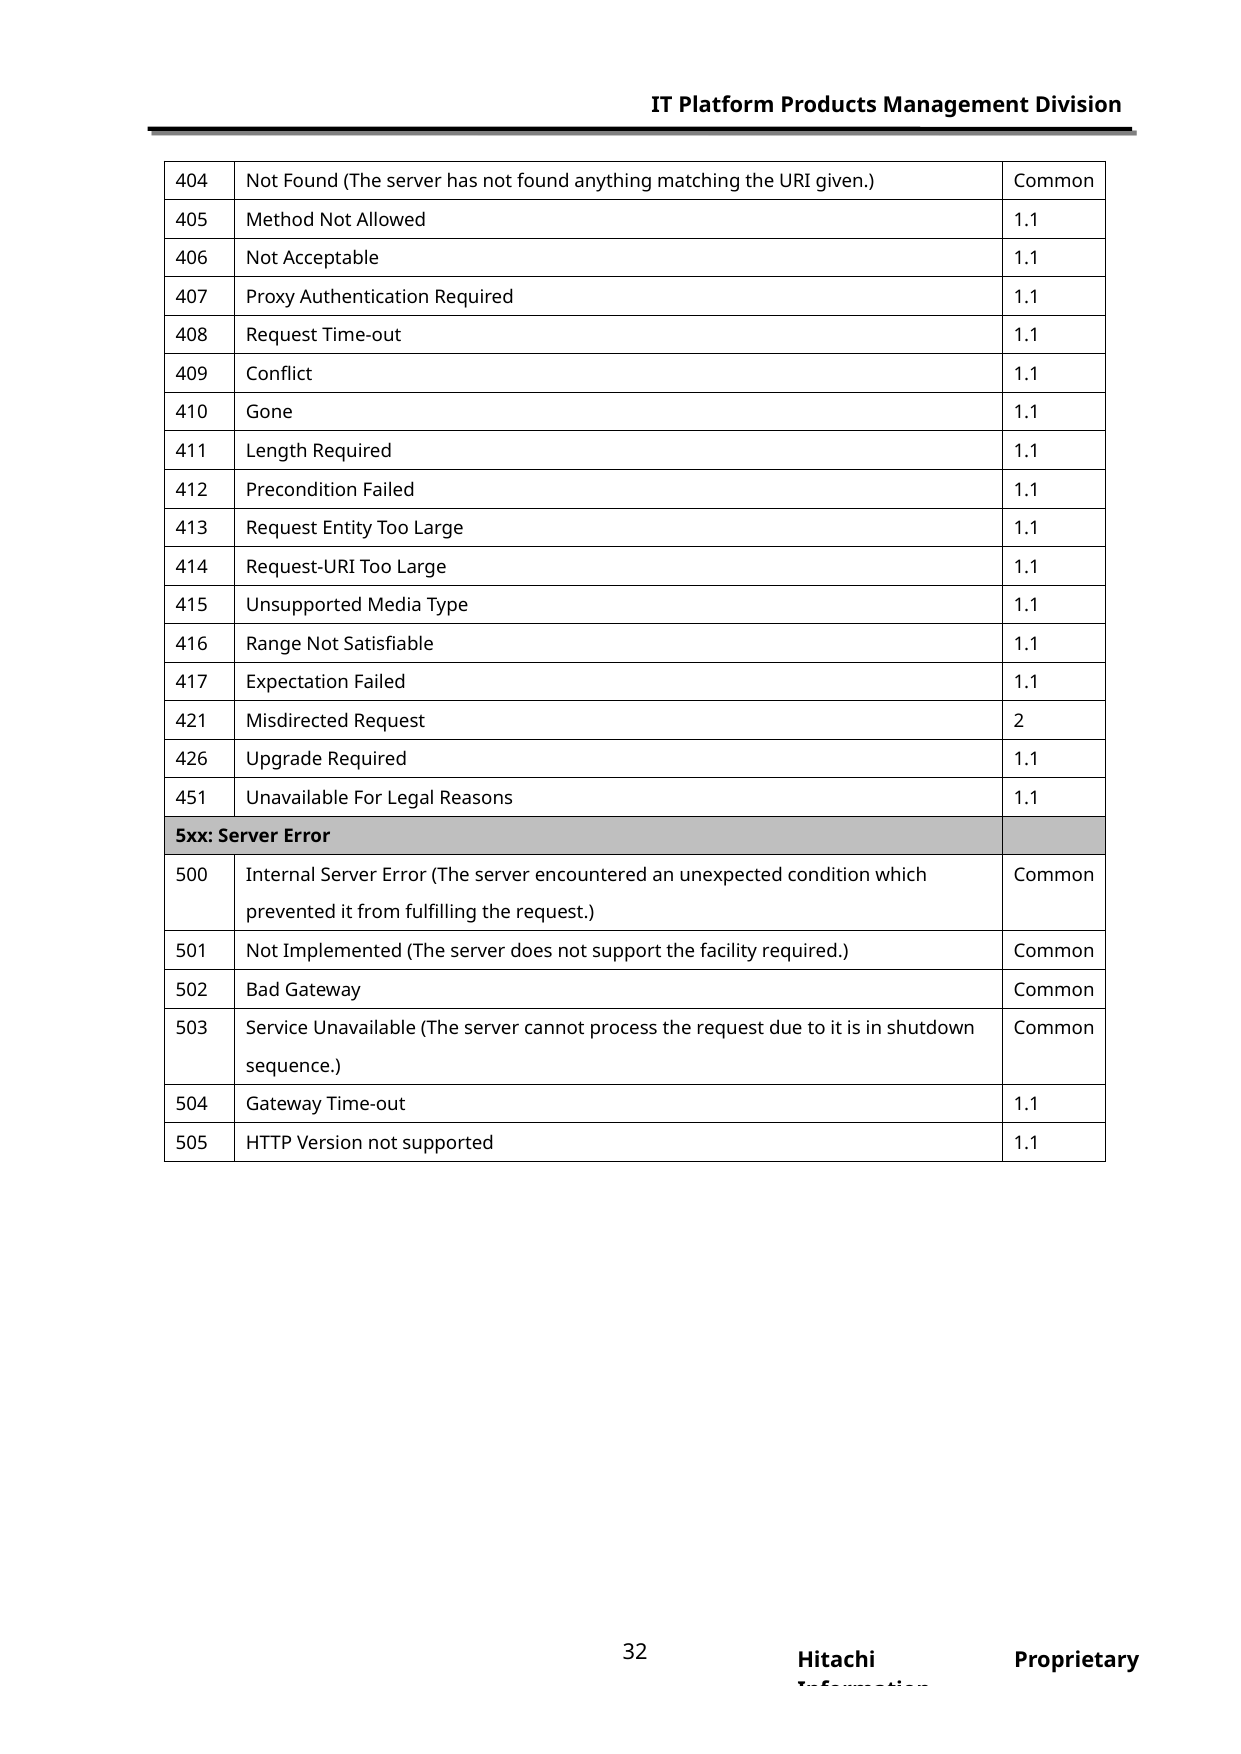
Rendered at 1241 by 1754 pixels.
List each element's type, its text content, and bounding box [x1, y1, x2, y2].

table_cell Common [1003, 162, 1105, 199]
table_cell Common [1003, 855, 1105, 930]
table_cell 406 [165, 239, 234, 276]
table_cell 426 [165, 740, 234, 777]
table_cell Method Not Allowed [235, 200, 1002, 238]
table_cell Precondition Failed [235, 470, 1002, 507]
table_cell Request-URI Too Large [235, 547, 1002, 584]
table_cell 1.1 [1003, 239, 1105, 276]
table_cell 415 [165, 586, 234, 623]
table_cell 1.1 [1003, 663, 1105, 700]
table_cell Unsupported Media Type [235, 586, 1002, 623]
table_cell Bad Gateway [235, 970, 1002, 1007]
table_cell 405 [165, 200, 234, 238]
table_cell Request Entity Too Large [235, 509, 1002, 546]
table_cell Proxy Authentication Required [235, 277, 1002, 315]
table_cell 411 [165, 431, 234, 469]
table_cell Common [1003, 931, 1105, 969]
table_cell 1.1 [1003, 740, 1105, 777]
table_cell 1.1 [1003, 509, 1105, 546]
table_cell 500 [165, 855, 234, 930]
table_cell 504 [165, 1085, 234, 1122]
table_cell Length Required [235, 431, 1002, 469]
table_cell 5xx: Server Error [165, 817, 1002, 854]
table_cell Not Found (The server has not found anything matching the URI given.) [235, 162, 1002, 199]
table_cell HTTP Version not supported [235, 1123, 1002, 1161]
table_cell 1.1 [1003, 316, 1105, 353]
table_cell Not Implemented (The server does not support the facility required.) [235, 931, 1002, 969]
table_cell 1.1 [1003, 431, 1105, 469]
table_cell 1.1 [1003, 586, 1105, 623]
table_cell Conflict [235, 354, 1002, 392]
table_cell Misdirected Request [235, 701, 1002, 739]
table_cell 502 [165, 970, 234, 1007]
table_cell 407 [165, 277, 234, 315]
table_cell 416 [165, 624, 234, 662]
table_cell Common [1003, 970, 1105, 1007]
table_cell Common [1003, 1009, 1105, 1083]
table_cell 1.1 [1003, 624, 1105, 662]
table_cell Range Not Satisfiable [235, 624, 1002, 662]
table_cell 1.1 [1003, 470, 1105, 507]
table_cell [1003, 817, 1105, 854]
table_cell 409 [165, 354, 234, 392]
table_cell 1.1 [1003, 1085, 1105, 1122]
table_cell 417 [165, 663, 234, 700]
table_cell Upgrade Required [235, 740, 1002, 777]
table_cell 1.1 [1003, 354, 1105, 392]
table_cell 413 [165, 509, 234, 546]
table_cell Unavailable For Legal Reasons [235, 778, 1002, 816]
table_cell 2 [1003, 701, 1105, 739]
table_cell 501 [165, 931, 234, 969]
table_cell 1.1 [1003, 277, 1105, 315]
table_cell Gateway Time-out [235, 1085, 1002, 1122]
table_cell 451 [165, 778, 234, 816]
table_cell 1.1 [1003, 200, 1105, 238]
table_cell 412 [165, 470, 234, 507]
table_cell 421 [165, 701, 234, 739]
table_cell 505 [165, 1123, 234, 1161]
table_cell Expectation Failed [235, 663, 1002, 700]
table_cell Internal Server Error (The server encountered an unexpected condition which prevented it from fulfilling the request.) [235, 855, 1002, 930]
table_cell 1.1 [1003, 778, 1105, 816]
table_cell 1.1 [1003, 547, 1105, 584]
table_cell Service Unavailable (The server cannot process the request due to it is in shutdown sequence.) [235, 1009, 1002, 1083]
table_cell 404 [165, 162, 234, 199]
table_cell 410 [165, 393, 234, 430]
table_cell 503 [165, 1009, 234, 1083]
table_cell Gone [235, 393, 1002, 430]
table_cell Not Acceptable [235, 239, 1002, 276]
table_cell 414 [165, 547, 234, 584]
table_cell 1.1 [1003, 1123, 1105, 1161]
table_cell 1.1 [1003, 393, 1105, 430]
table_cell 408 [165, 316, 234, 353]
table_cell Request Time-out [235, 316, 1002, 353]
